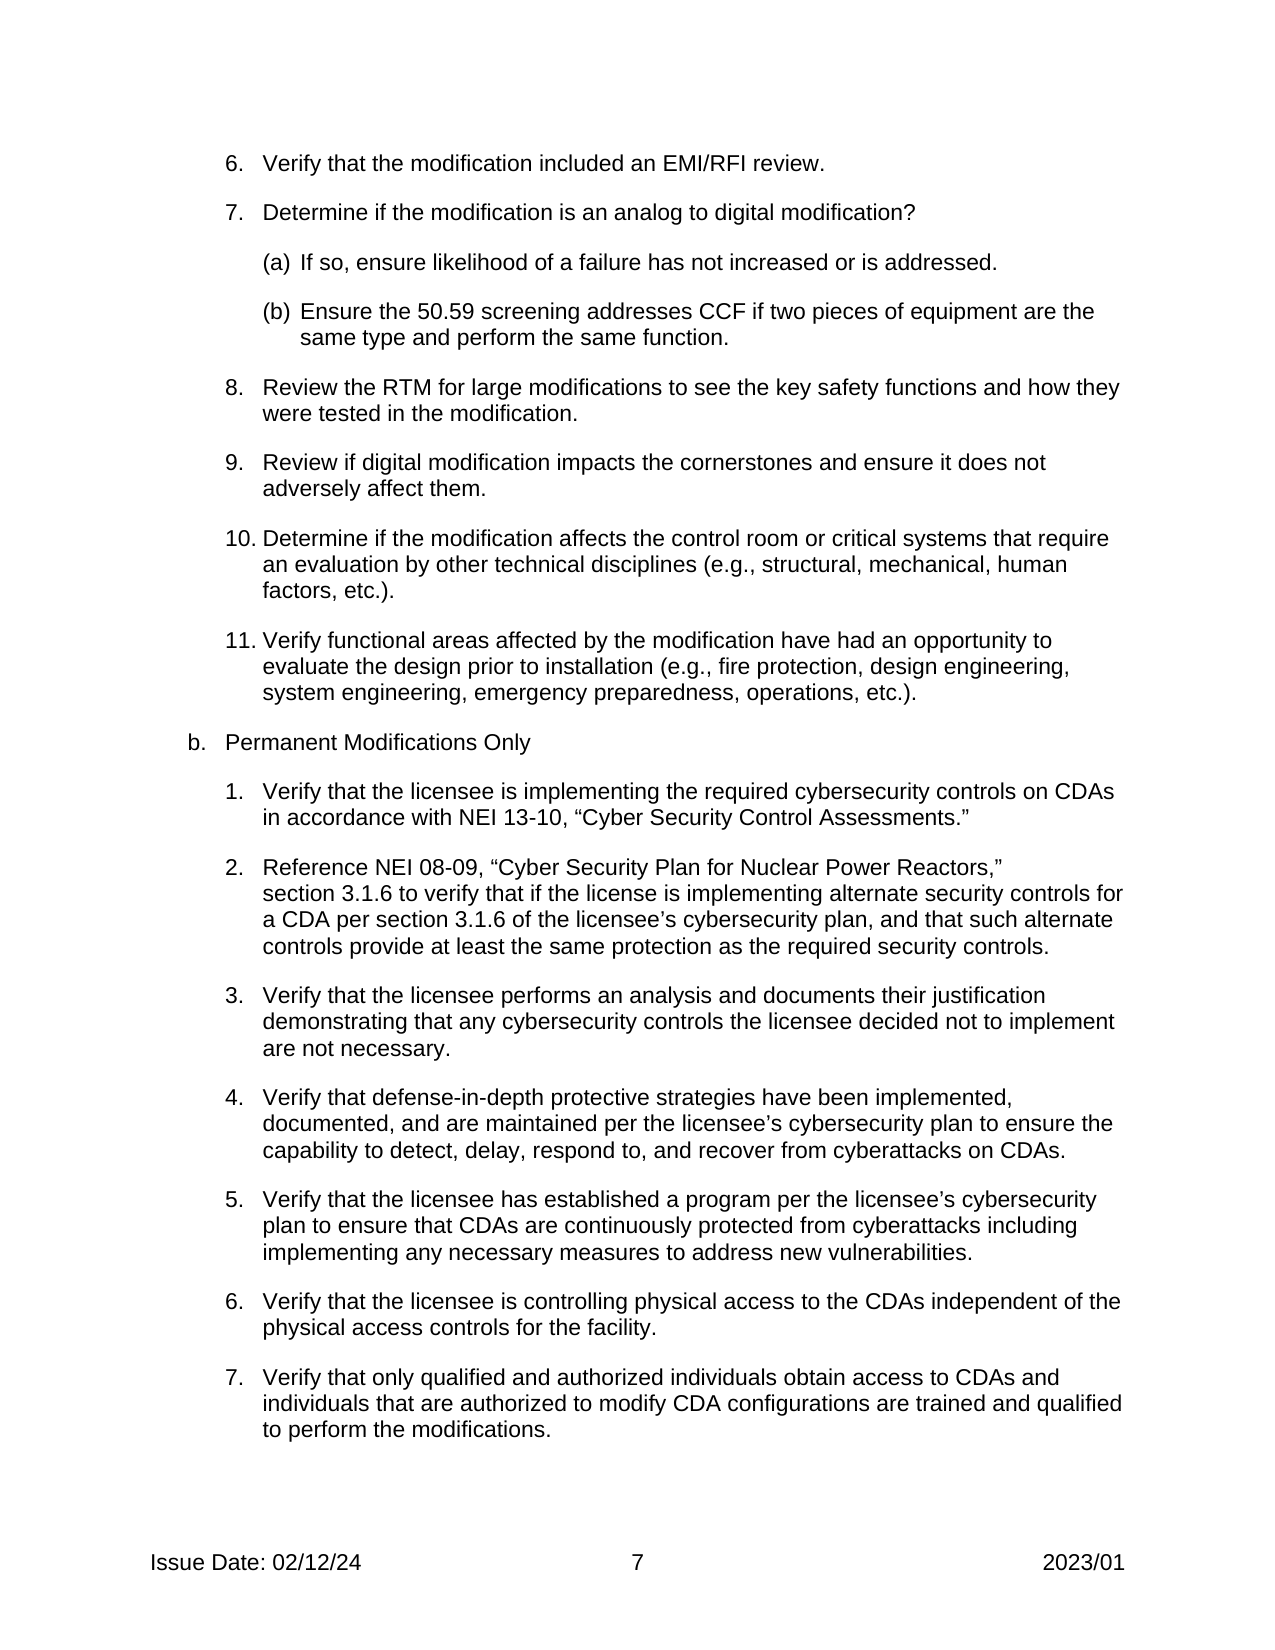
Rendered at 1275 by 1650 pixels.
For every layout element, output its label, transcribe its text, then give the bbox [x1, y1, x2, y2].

list Determine if the modification affects the control room or critical systems that require an evaluation by other technical disciplines (e.g., structural, mechanical, human factors, etc.). [225, 525, 1125, 604]
list Review the RTM for large modifications to see the key safety functions and how they were tested in the modification. [225, 373, 1125, 426]
list Reference NEI 08-09, “Cyber Security Plan for Nuclear Power Reactors,” section 3.1.6 to verify that if the license is implementing alternate security controls for a CDA per section 3.1.6 of the licensee’s cybersecurity plan, and that such alternate controls provide at least the same protection as the required security controls. [225, 853, 1125, 959]
list Verify that the modification included an EMI/RFI review. [225, 150, 1125, 176]
list Verify that defense-in-depth protective strategies have been implemented, documented, and are maintained per the licensee’s cybersecurity plan to ensure the capability to detect, delay, respond to, and recover from cyberattacks on CDAs. [225, 1084, 1125, 1163]
list Verify that the licensee is implementing the required cybersecurity controls on CDAs in accordance with NEI 13-10, “Cyber Security Control Assessments.” [225, 778, 1125, 831]
list Determine if the modification is an analog to digital modification? [225, 199, 1125, 226]
list Verify functional areas affected by the modification have had an opportunity to evaluate the design prior to installation (e.g., fire protection, design engineering, system engineering, emergency preparedness, operations, etc.). [225, 627, 1125, 706]
list Ensure the 50.59 screening addresses CCF if two pieces of equipment are the same type and perform the same function. [262, 298, 1125, 351]
list Permanent Modifications Only [187, 729, 1125, 755]
list Review if digital modification impacts the cornerstones and ensure it does not adversely affect them. [225, 449, 1125, 502]
list Verify that only qualified and authorized individuals obtain access to CDAs and individuals that are authorized to modify CDA configurations are trained and qualified to perform the modifications. [225, 1363, 1125, 1442]
list Verify that the licensee performs an analysis and documents their justification demonstrating that any cybersecurity controls the licensee decided not to implement are not necessary. [225, 982, 1125, 1061]
list Verify that the licensee has established a program per the licensee’s cybersecurity plan to ensure that CDAs are continuously protected from cyberattacks including implementing any necessary measures to address new vulnerabilities. [225, 1186, 1125, 1265]
list If so, ensure likelihood of a failure has not increased or is addressed. [262, 248, 1125, 275]
list Verify that the licensee is controlling physical access to the CDAs independent of the physical access controls for the facility. [225, 1288, 1125, 1341]
